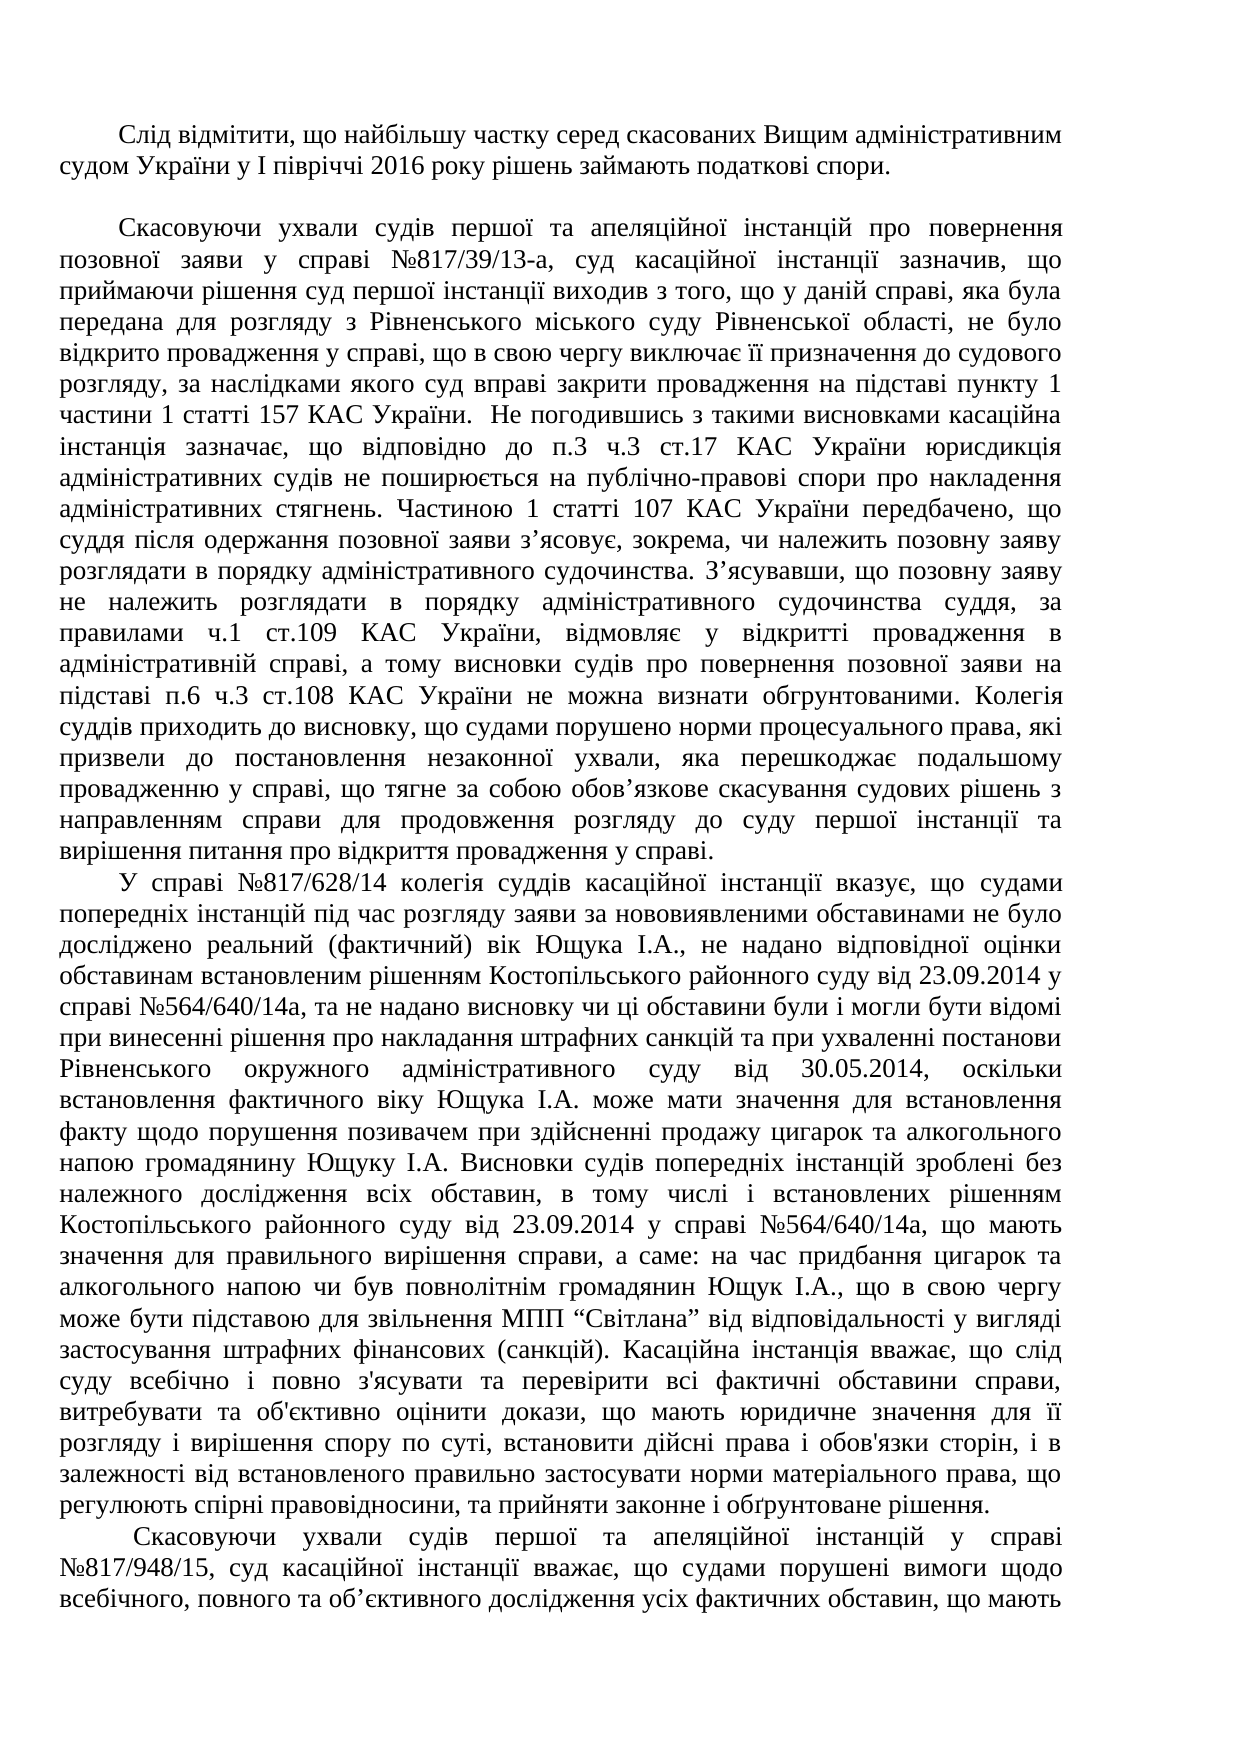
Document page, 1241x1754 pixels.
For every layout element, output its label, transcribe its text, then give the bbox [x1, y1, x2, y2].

text Скасовуючи ухвали судів першої та апеляційної інстанцій про повернення позовної заяви у справі №817/39/13-а, суд касаційної інстанції зазначив, що приймаючи рішення суд першої інстанції виходив з того, що у даній справі, яка була передана для розгляду з Рівненського міського суду Рівненської області, не було відкрито провадження у справі, що в свою чергу виключає її призначення до судового розгляду, за наслідками якого суд вправі закрити провадження на підставі пункту 1 частини 1 статті 157 КАС України. Не погодившись з такими висновками касаційна інстанція зазначає, що відповідно до п.3 ч.3 ст.17 КАС України юрисдикція адміністративних судів не поширюється на публічно-правові спори про накладення адміністративних стягнень. Частиною 1 статті 107 КАС України передбачено, що суддя після одержання позовної заяви з’ясовує, зокрема, чи належить позовну заяву розглядати в порядку адміністративного судочинства. З’ясувавши, що позовну заяву не належить розглядати в порядку адміністративного судочинства суддя, за правилами ч.1 ст.109 КАС України, відмовляє у відкритті провадження в адміністративній справі, а тому висновки судів про повернення позовної заяви на підставі п.6 ч.3 ст.108 КАС України не можна визнати обгрунтованими. Колегія суддів приходить до висновку, що судами порушено норми процесуального права, які призвели до постановлення незаконної ухвали, яка перешкоджає подальшому провадженню у справі, що тягне за собою обов’язкове скасування судових рішень з направленням справи для продовження розгляду до суду першої інстанції та вирішення питання про відкриття провадження у справі. [59, 212, 1063, 866]
text У справі №817/628/14 колегія суддів касаційної інстанції вказує, що судами попередніх інстанцій під час розгляду заяви за нововиявленими обставинами не було досліджено реальний (фактичний) вік Ющука І.А., не надано відповідної оцінки обставинам встановленим рішенням Костопільського районного суду від 23.09.2014 у справі №564/640/14а, та не надано висновку чи ці обставини були і могли бути відомі при винесенні рішення про накладання штрафних санкцій та при ухваленні постанови Рівненського окружного адміністративного суду від 30.05.2014, оскільки встановлення фактичного віку Ющука І.А. може мати значення для встановлення факту щодо порушення позивачем при здійсненні продажу цигарок та алкогольного напою громадянину Ющуку І.А. Висновки судів попередніх інстанцій зроблені без належного дослідження всіх обставин, в тому числі і встановлених рішенням Костопільського районного суду від 23.09.2014 у справі №564/640/14а, що мають значення для правильного вирішення справи, а саме: на час придбання цигарок та алкогольного напою чи був повнолітнім громадянин Ющук І.А., що в свою чергу може бути підставою для звільнення МПП “Світлана” від відповідальності у вигляді застосування штрафних фінансових (санкцій). Касаційна інстанція вважає, що слід суду всебічно і повно з'ясувати та перевірити всі фактичні обставини справи, витребувати та об'єктивно оцінити докази, що мають юридичне значення для її розгляду і вирішення спору по суті, встановити дійсні права і обов'язки сторін, і в залежності від встановленого правильно застосувати норми матеріального права, що регулюють спірні правовідносини, та прийняти законне і обґрунтоване рішення. [59, 866, 1063, 1520]
text Слід відмітити, що найбільшу частку серед скасованих Вищим адміністративним судом України у І півріччі 2016 року рішень займають податкові спори. [59, 118, 1063, 180]
